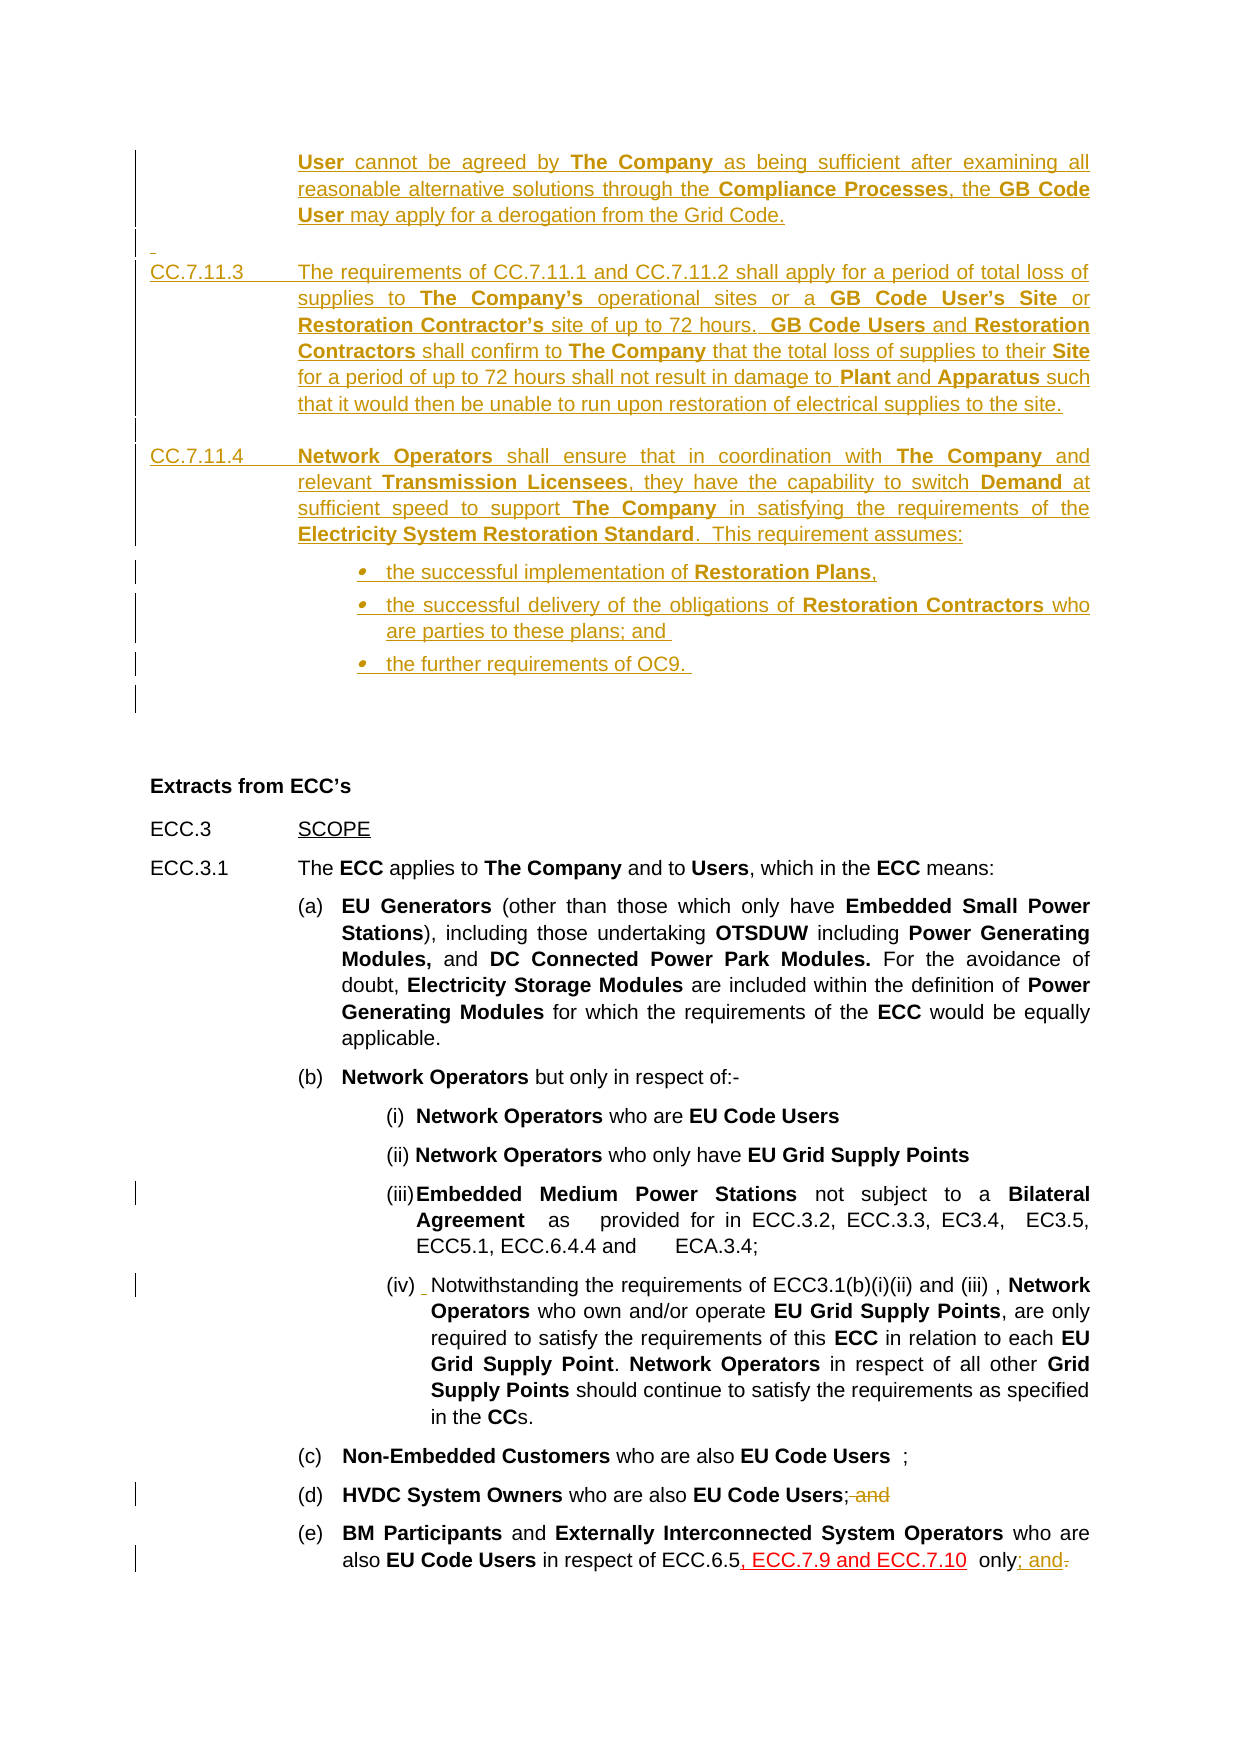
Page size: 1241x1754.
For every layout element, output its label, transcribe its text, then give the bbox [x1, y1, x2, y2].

text (iv) Notwithstanding the requirements of ECC3.1(b)(i)(ii) and (iii) , Network Operators who own and/or operate EU Grid Supply Points, are only required to satisfy the requirements of this ECC in relation to each EU Grid Supply Point. Network Operators in respect of all other Grid Supply Points should continue to satisfy the requirements as specified in the CCs. [386, 1273, 1090, 1429]
text ECC.3.1 The ECC applies to The Company and to Users, which in the ECC means: [150, 855, 1090, 879]
text (d) HVDC System Owners who are also EU Code Users; [253, 1482, 1090, 1506]
text (iii)Embedded Medium Power Stations not subject to a Bilateral Agreement as provided for in ECC.3.2, ECC.3.3, EC3.4, EC3.5, ECC5.1, ECC.6.4.4 and ECA.3.4; [386, 1181, 1090, 1258]
text (ii) Network Operators who only have EU Grid Supply Points [342, 1142, 1090, 1166]
text (i) Network Operators who are EU Code Users [386, 1104, 1090, 1128]
text (e) BM Participants and Externally Interconnected System Operators who are also EU Code Users in respect of ECC.6.5, ECC.7.9 and ECC.7.10 only [253, 1521, 1090, 1572]
list EU Generators (other than those which only have Embedded Small Power Stations), including those undertaking OTSDUW including Power Generating Modules, and DC Connected Power Park Modules. For the avoidance of doubt, Electricity Storage Modules are included within the definition of Power Generating Modules for which the requirements of the ECC would be equally applicable. [298, 894, 1090, 1050]
text Extracts from ECC’s [150, 774, 1090, 798]
text ECC.3 SCOPE [150, 816, 1090, 840]
text (c) Non-Embedded Customers who are also EU Code Users ; [298, 1443, 1090, 1467]
list Network Operators but only in respect of:- [298, 1065, 1090, 1089]
